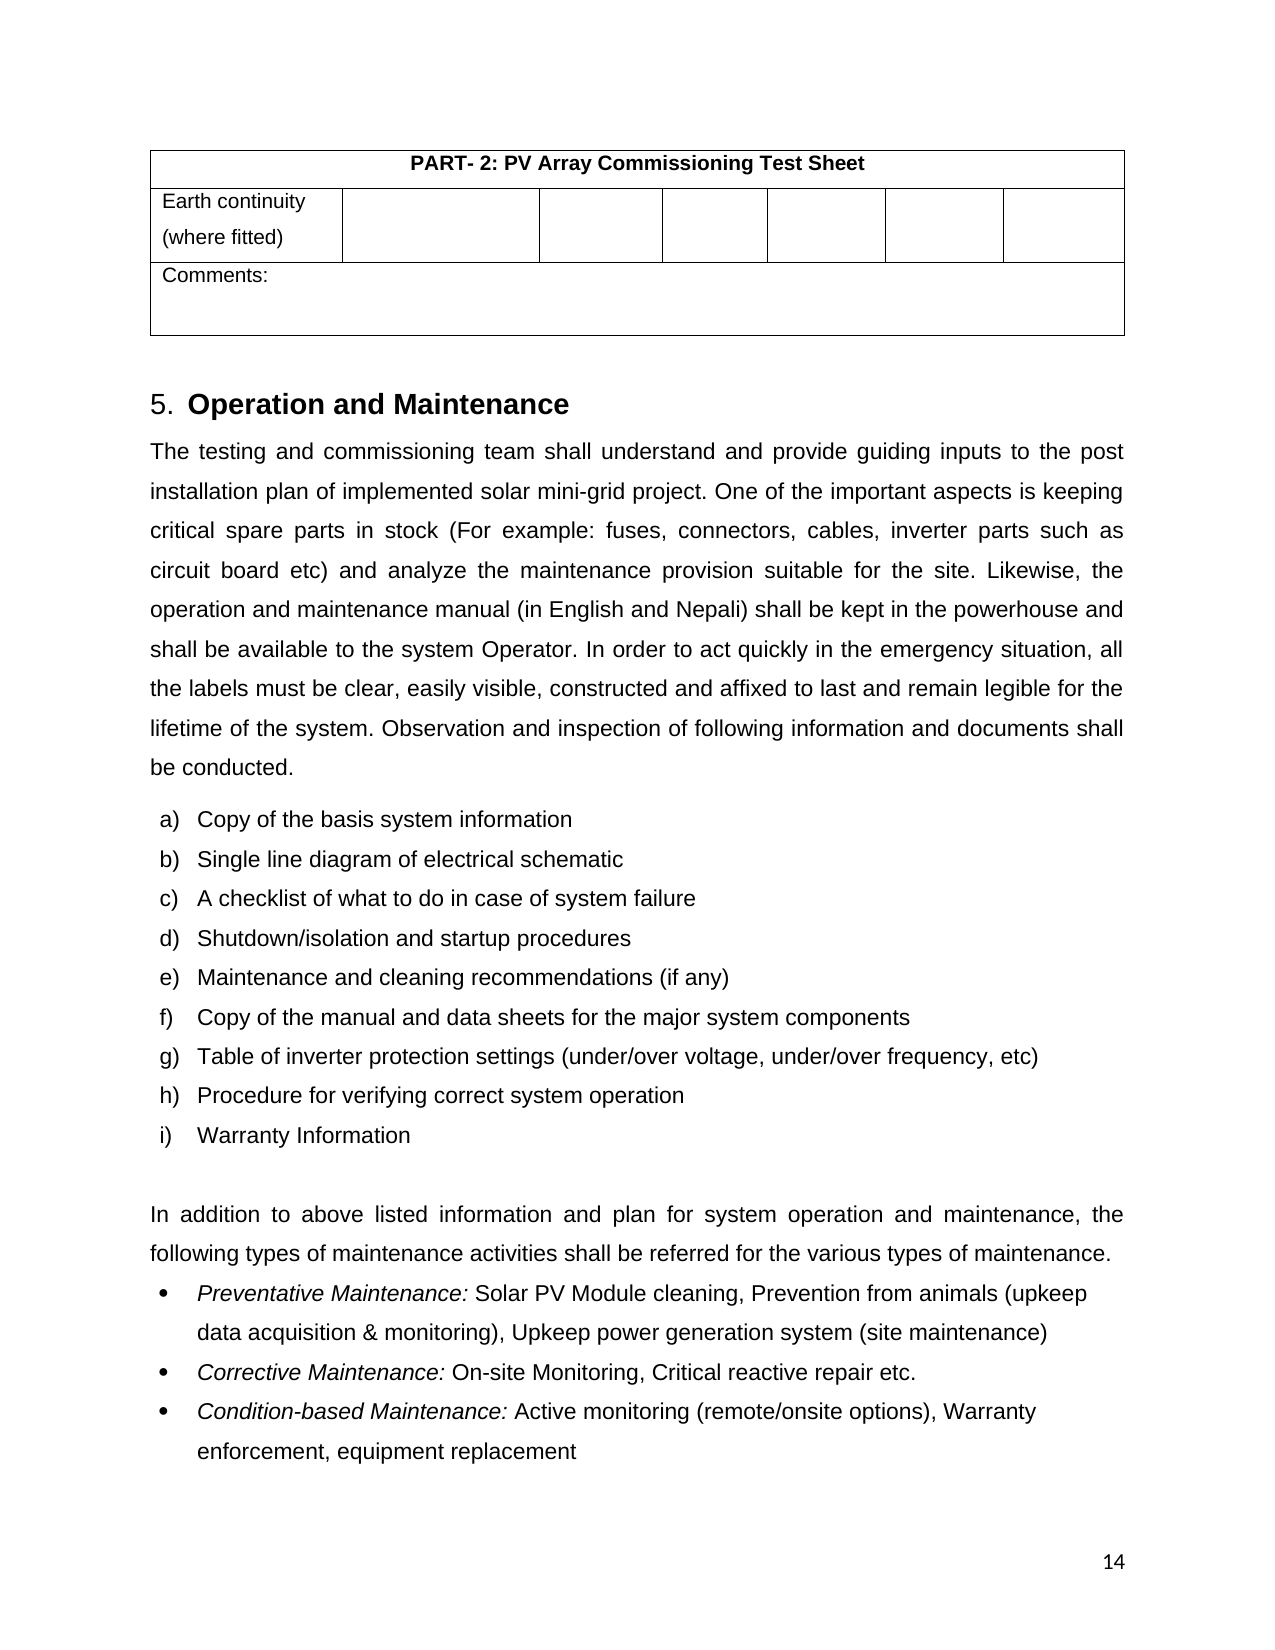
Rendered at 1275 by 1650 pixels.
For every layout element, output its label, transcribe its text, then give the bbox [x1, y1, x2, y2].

table_cell [343, 189, 539, 262]
list Procedure for verifying correct system operation [159, 1082, 1125, 1109]
table_cell [768, 189, 885, 262]
list Corrective Maintenance: On-site Monitoring, Critical reactive repair etc. [159, 1359, 1125, 1385]
text In addition to above listed information and plan for system operation and maintenance, the following types of maintenance activities shall be referred for the various types of maintenance. [150, 1201, 1125, 1267]
list Warranty Information [159, 1122, 1125, 1148]
table_cell [540, 189, 662, 262]
list Preventative Maintenance: Solar PV Module cleaning, Prevention from animals (upkeep data acquisition & monitoring), Upkeep power generation system (site maintenance) [159, 1280, 1125, 1346]
list Shutdown/isolation and startup procedures [159, 924, 1125, 951]
list Maintenance and cleaning recommendations (if any) [159, 964, 1125, 990]
table_cell [886, 189, 1003, 262]
table_cell [663, 189, 767, 262]
list Copy of the basis system information [159, 806, 1125, 832]
table_cell Earth continuity (where fitted) [151, 189, 342, 262]
table_cell Comments: [151, 263, 1124, 335]
list Copy of the manual and data sheets for the major system components [159, 1003, 1125, 1030]
list Table of inverter protection settings (under/over voltage, under/over frequency, etc) [159, 1043, 1125, 1069]
table_header PART- 2: PV Array Commissioning Test Sheet [151, 151, 1124, 188]
table_cell [1004, 189, 1124, 262]
list Single line diagram of electrical schematic [159, 846, 1125, 872]
list Condition-based Maintenance: Active monitoring (remote/onsite options), Warranty enforcement, equipment replacement [159, 1398, 1125, 1464]
list A checklist of what to do in case of system failure [159, 885, 1125, 911]
subtitle Operation and Maintenance [150, 387, 1125, 421]
text The testing and commissioning team shall understand and provide guiding inputs to the post installation plan of implemented solar mini-grid project. One of the important aspects is keeping critical spare parts in stock (For example: fuses, connectors, cables, inverter parts such as circuit board etc) and analyze the maintenance provision suitable for the site. Likewise, the operation and maintenance manual (in English and Nepali) shall be kept in the powerhouse and shall be available to the system Operator. In order to act quickly in the emergency situation, all the labels must be clear, easily visible, constructed and affixed to last and remain legible for the lifetime of the system. Observation and inspection of following information and documents shall be conducted. [150, 438, 1125, 780]
